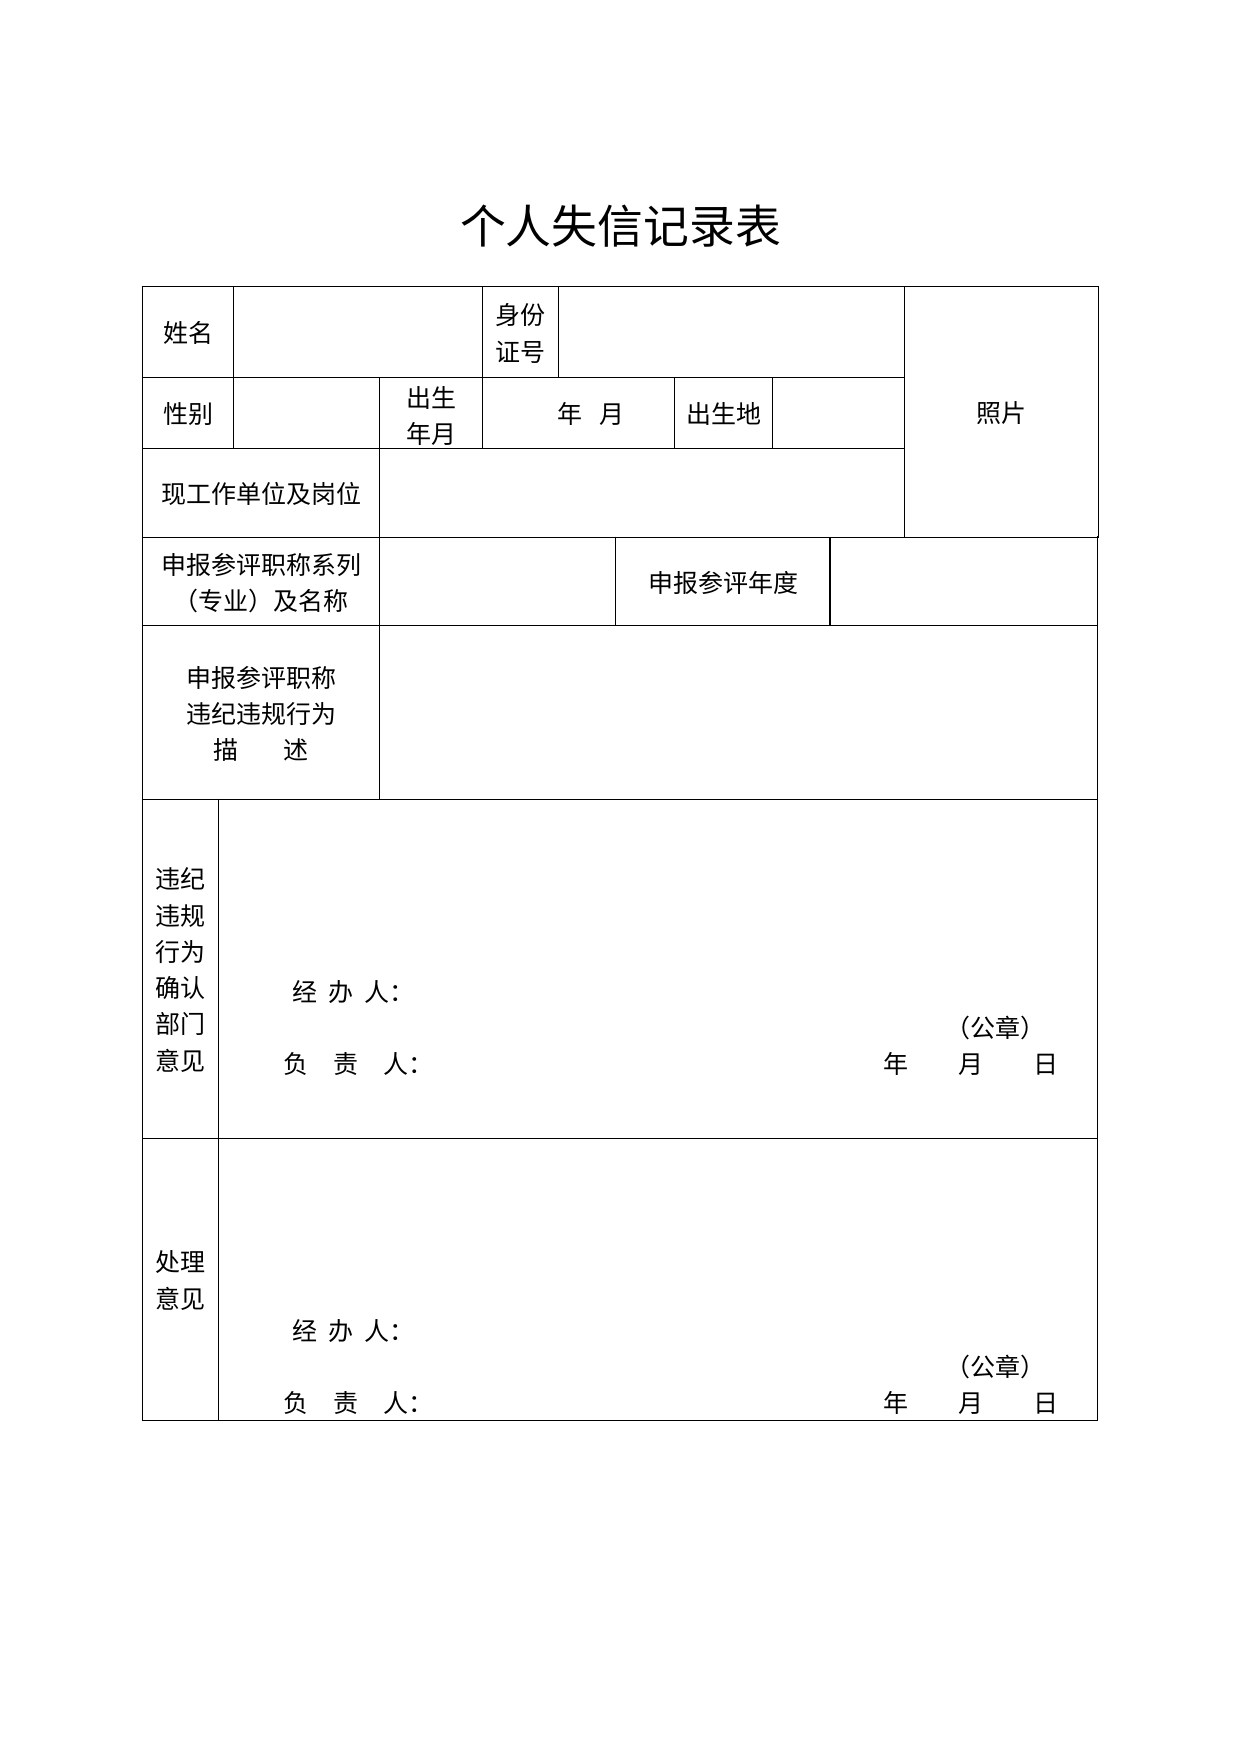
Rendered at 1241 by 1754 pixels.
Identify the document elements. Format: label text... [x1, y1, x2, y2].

table_cell [831, 538, 1097, 625]
table_cell 性别 [143, 378, 233, 448]
table_cell 出生 年月 [380, 378, 482, 448]
table_cell [234, 378, 379, 448]
table_cell 申报参评职称系列（专业）及名称 [143, 538, 379, 625]
table_header 身份 证号 [483, 287, 558, 377]
table_cell 现工作单位及岗位 [143, 449, 379, 537]
table_header 姓名 [143, 287, 233, 377]
table_cell 处理意见 [143, 1139, 218, 1420]
table_cell 违纪违规行为确认部门意见 [143, 800, 218, 1137]
table_cell [380, 449, 904, 537]
table_cell 经 办 人： （公章） 负 责 人： 年 月 日 [219, 1139, 1097, 1420]
table_cell 经 办 人： （公章） 负 责 人： 年 月 日 [219, 800, 1097, 1137]
table_header [234, 287, 482, 377]
table_cell [380, 538, 615, 625]
table_header [559, 287, 904, 377]
table_cell 申报参评年度 [616, 538, 829, 625]
table_cell 年 月 [483, 378, 674, 448]
text 个人失信记录表 [187, 191, 1053, 257]
table_cell [773, 378, 904, 448]
table_cell 出生地 [675, 378, 772, 448]
table_header 照片 [905, 287, 1098, 537]
table_cell [380, 626, 1097, 799]
table_cell 申报参评职称 违纪违规行为 描 述 [143, 626, 379, 799]
